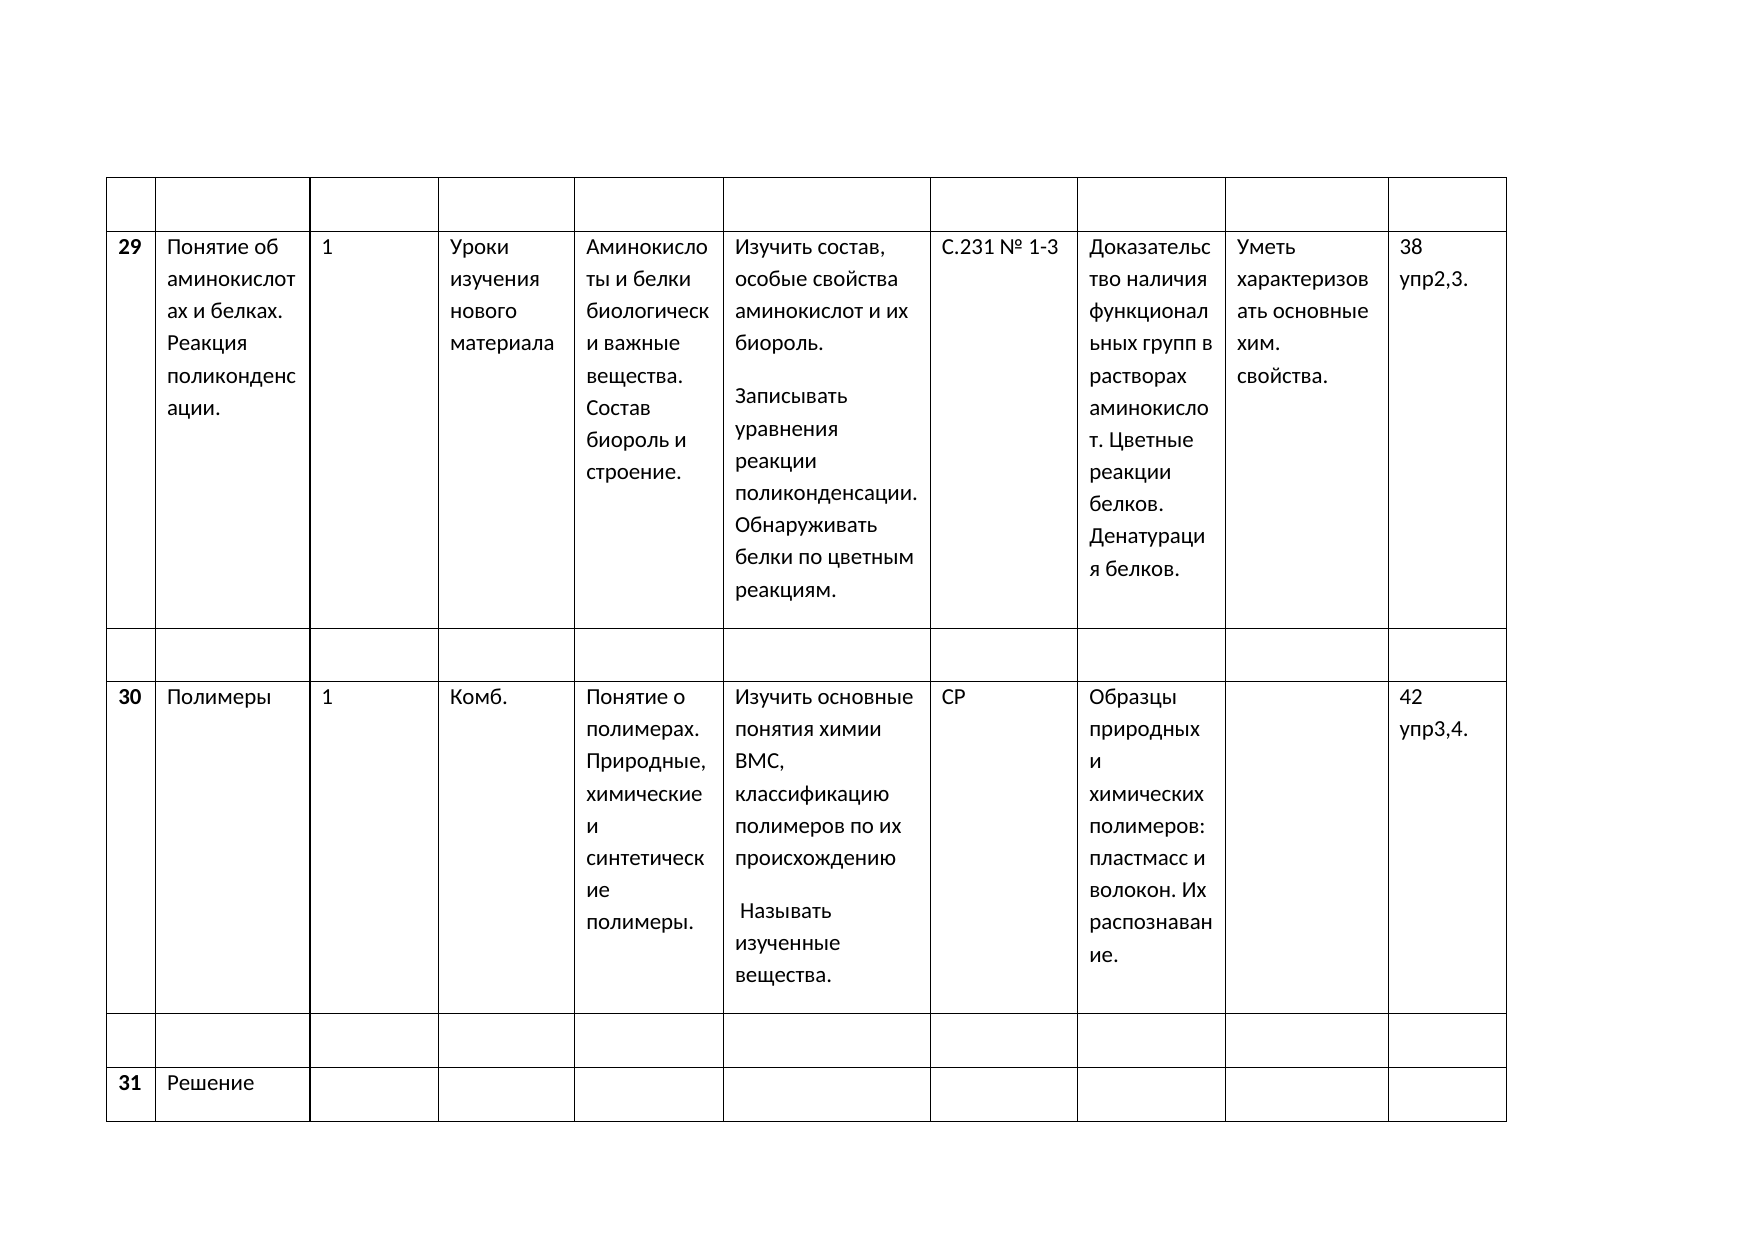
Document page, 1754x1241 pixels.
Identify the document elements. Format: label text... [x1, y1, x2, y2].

table_cell Понятие об аминокислотах и белках. Реакция поликонденсации. [156, 232, 309, 627]
table_cell Изучить основные понятия химии ВМС, классификацию полимеров по их происхождению Называть изученные вещества. [724, 682, 930, 1013]
table_cell 42 упр3,4. [1389, 682, 1506, 1013]
table_cell [1078, 629, 1225, 681]
table_cell [931, 178, 1077, 231]
table_cell [439, 178, 574, 231]
table_cell [1078, 1068, 1225, 1121]
table_cell [156, 629, 309, 681]
table_cell [1226, 1014, 1388, 1067]
table_cell [931, 1068, 1077, 1121]
table_cell [1389, 629, 1506, 681]
table_cell Уметь характеризовать основные хим. свойства. [1226, 232, 1388, 627]
table_cell [575, 629, 723, 681]
table_cell 38 упр2,3. [1389, 232, 1506, 627]
table_cell 1 [311, 232, 438, 627]
table_cell [575, 1014, 723, 1067]
table_cell [1078, 178, 1225, 231]
table_cell Аминокислоты и белки биологически важные вещества. Состав биороль и строение. [575, 232, 723, 627]
table_cell 29 [107, 232, 155, 627]
table_cell [107, 1014, 155, 1067]
table_cell [724, 178, 930, 231]
table_cell [1226, 629, 1388, 681]
table_cell 30 [107, 682, 155, 1013]
table_cell [1226, 1068, 1388, 1121]
table_cell [107, 629, 155, 681]
table_cell [439, 1014, 574, 1067]
table_cell [575, 178, 723, 231]
table_cell [1226, 178, 1388, 231]
table_cell [1389, 1068, 1506, 1121]
table_cell СР [931, 682, 1077, 1013]
table_cell Решение тестов [156, 1068, 309, 1121]
table_cell Доказательство наличия функциональных групп в растворах аминокислот. Цветные реакции белков. Денатурация белков. [1078, 232, 1225, 627]
table_cell Изучить состав, особые свойства аминокислот и их биороль. Записывать уравнения реакции поликонденсации. Обнаруживать белки по цветным реакциям. [724, 232, 930, 627]
table_cell [311, 629, 438, 681]
table_cell [1078, 1014, 1225, 1067]
table_cell Комб. [439, 682, 574, 1013]
table_cell [575, 1068, 723, 1121]
table_cell [156, 1014, 309, 1067]
table_cell [311, 1068, 438, 1121]
table_cell [311, 178, 438, 231]
table_cell [107, 178, 155, 231]
table_cell [931, 629, 1077, 681]
table_cell [1389, 178, 1506, 231]
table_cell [439, 232, 574, 627]
table_cell 31 [107, 1068, 155, 1121]
table_cell [724, 1068, 930, 1121]
table_cell Понятие о полимерах. Природные, химические и синтетические полимеры. [575, 682, 723, 1013]
table_cell [724, 1014, 930, 1067]
table_cell С.231 № 1-3 [931, 232, 1077, 627]
table_cell [931, 1014, 1077, 1067]
table_cell [1226, 682, 1388, 1013]
table_cell 1 [311, 682, 438, 1013]
table_cell Полимеры [156, 682, 309, 1013]
table_cell [439, 629, 574, 681]
table_cell [439, 1068, 574, 1121]
table_cell [156, 178, 309, 231]
table_cell [311, 1014, 438, 1067]
table_cell [1389, 1014, 1506, 1067]
table_cell Образцы природных и химических полимеров: пластмасс и волокон. Их распознавание. [1078, 682, 1225, 1013]
table_cell [724, 629, 930, 681]
